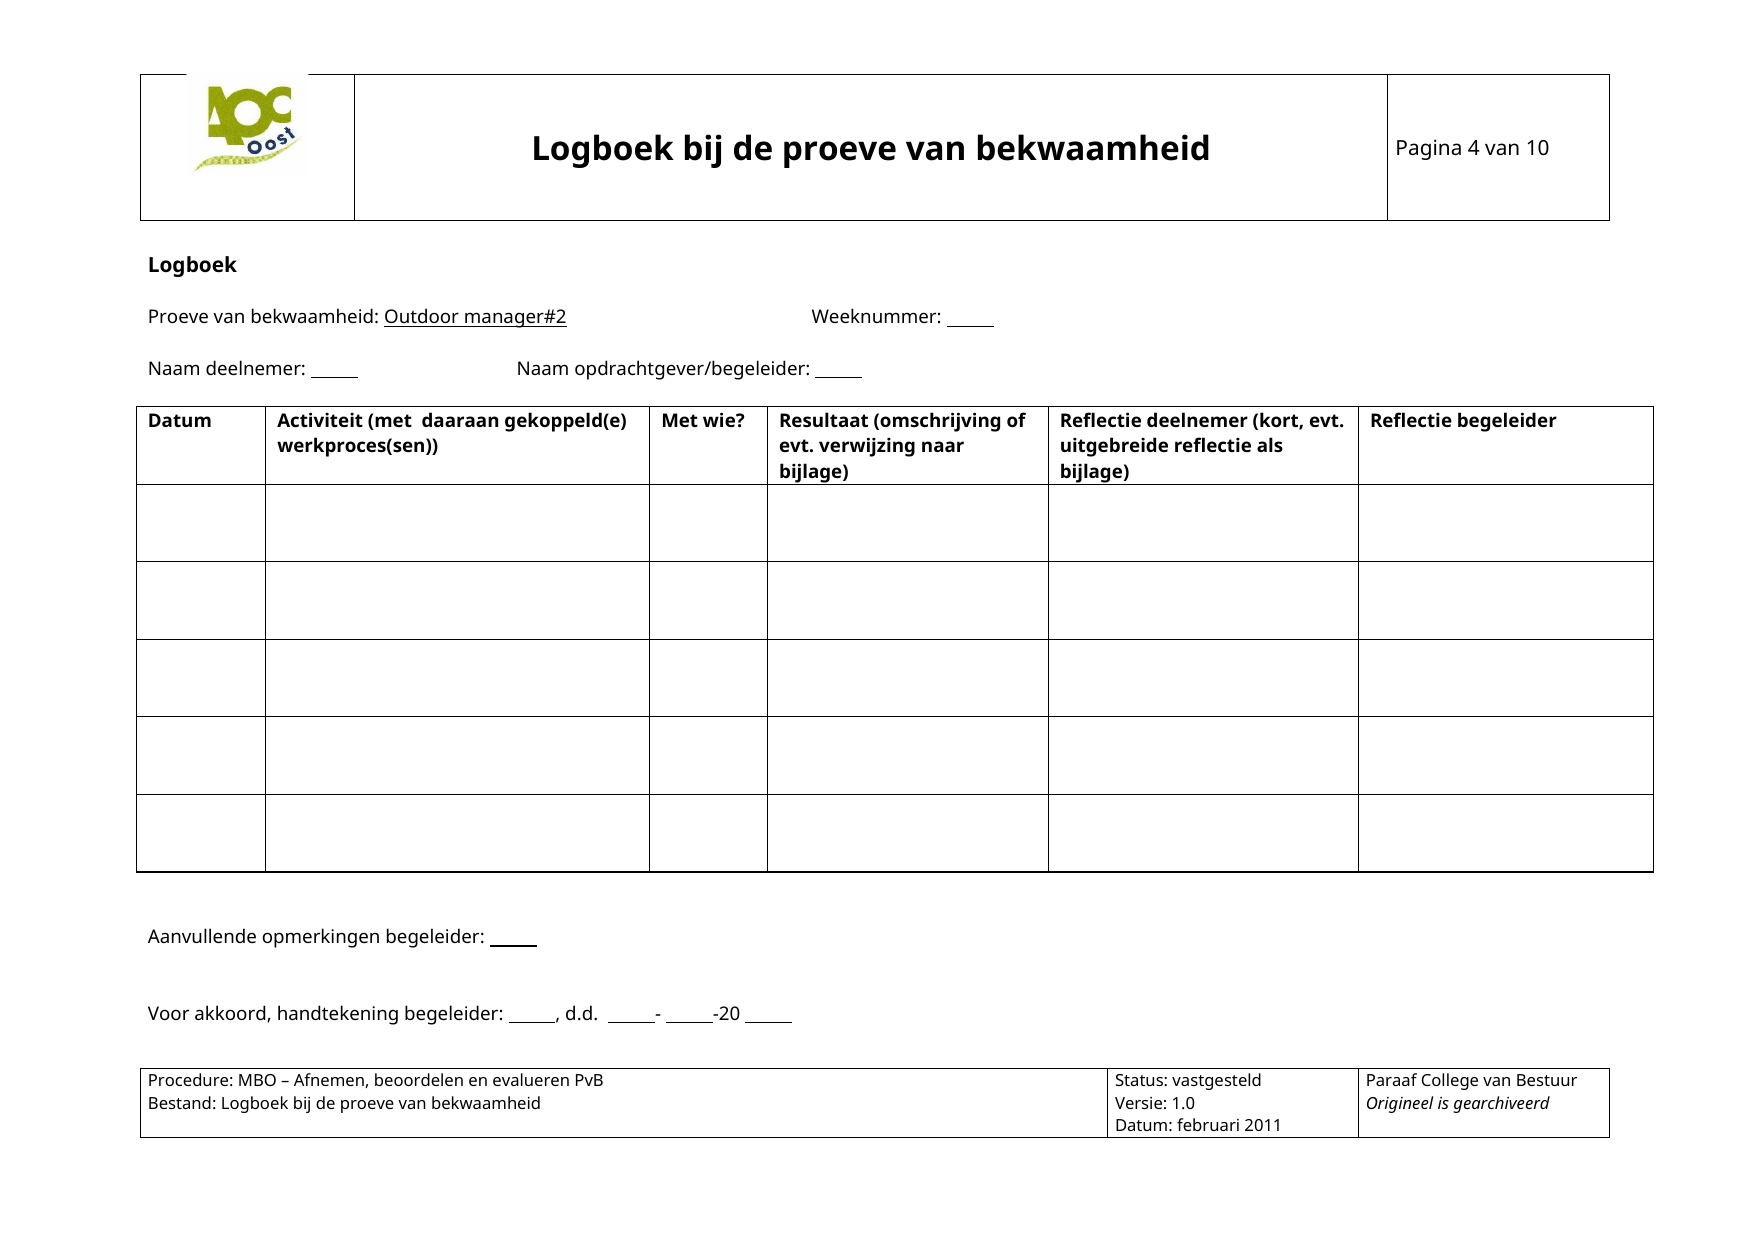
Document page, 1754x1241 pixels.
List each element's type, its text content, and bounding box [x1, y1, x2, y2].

table_cell [768, 562, 1048, 639]
table_cell [1359, 485, 1653, 561]
table_cell [137, 562, 265, 639]
table_header Met wie? [650, 407, 767, 483]
table_cell [1359, 717, 1653, 794]
table_cell [650, 795, 767, 871]
table_cell [1049, 562, 1358, 639]
table_header Resultaat (omschrijving of evt. verwijzing naar bijlage) [768, 407, 1048, 483]
table_cell [650, 485, 767, 561]
table_cell [266, 640, 649, 716]
table_header Reflectie deelnemer (kort, evt. uitgebreide reflectie als bijlage) [1049, 407, 1358, 483]
table_cell [266, 485, 649, 561]
table_cell [137, 717, 265, 794]
text Naam deelnemer: Naam opdrachtgever/begeleider: [148, 355, 1606, 380]
table_cell [650, 717, 767, 794]
table_cell [266, 562, 649, 639]
table_header Datum [137, 407, 265, 483]
text Logboek [148, 250, 1606, 278]
table_cell [137, 795, 265, 871]
table_cell [1359, 640, 1653, 716]
table_cell [768, 485, 1048, 561]
table_cell [266, 795, 649, 871]
table_cell [1359, 562, 1653, 639]
table_cell [1049, 795, 1358, 871]
table_header Reflectie begeleider [1359, 407, 1653, 483]
table_header Activiteit (met daaraan gekoppeld(e) werkproces(sen)) [266, 407, 649, 483]
table_cell [1049, 717, 1358, 794]
table_cell [1049, 485, 1358, 561]
table_cell [137, 640, 265, 716]
table_cell [650, 562, 767, 639]
picture [186, 74, 309, 178]
text Aanvullende opmerkingen begeleider: [148, 923, 1606, 949]
table_cell [768, 717, 1048, 794]
table_cell [650, 640, 767, 716]
table_cell [266, 717, 649, 794]
table_cell [137, 485, 265, 561]
table_cell [768, 640, 1048, 716]
table_cell [768, 795, 1048, 871]
table_cell [1049, 640, 1358, 716]
table_cell [1359, 795, 1653, 871]
text Proeve van bekwaamheid: Outdoor manager#2 Weeknummer: [148, 304, 1606, 329]
text Voor akkoord, handtekening begeleider: , d.d. - -20 [148, 1000, 1606, 1026]
